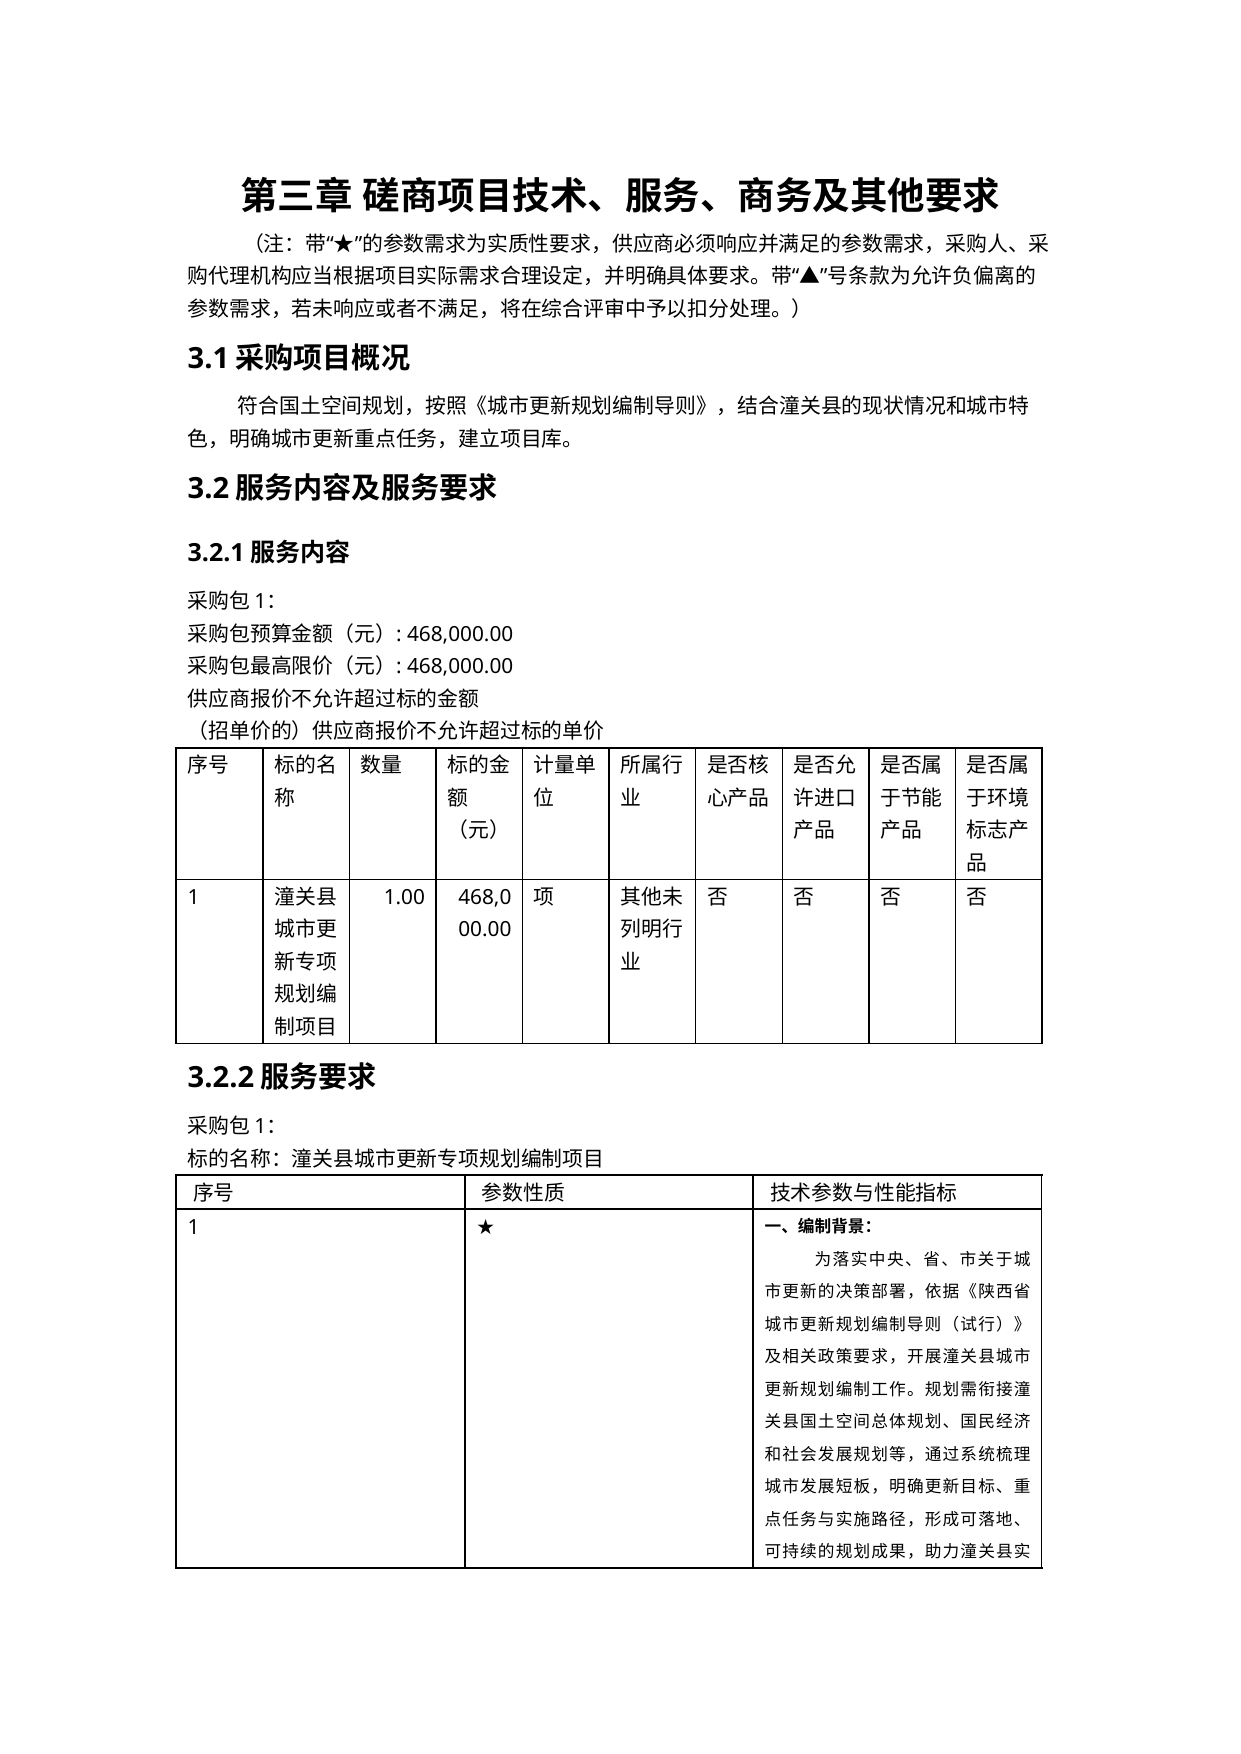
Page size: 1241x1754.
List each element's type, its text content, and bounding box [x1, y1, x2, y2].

table_cell 潼关县城市更新专项规划编制项目 [264, 880, 349, 1043]
text 采购包预算金额（元）: 468,000.00 [187, 617, 1053, 649]
text 3.2.1服务内容 [187, 519, 1053, 584]
table_header 是否允许进口产品 [783, 749, 868, 878]
table_header 是否属于节能产品 [870, 749, 955, 878]
table_header 参数性质 [466, 1176, 752, 1208]
table_cell 项 [523, 880, 608, 1043]
table_header 标的名称 [264, 749, 349, 878]
table_header 所属行业 [610, 749, 695, 878]
text 采购包1： [187, 584, 1053, 617]
table_cell 1 [177, 1210, 464, 1567]
table_cell 1 [177, 880, 262, 1043]
table_cell 否 [870, 880, 955, 1043]
text 3.2.2服务要求 [187, 1044, 1053, 1109]
text （注：带“★”的参数需求为实质性要求，供应商必须响应并满足的参数需求，采购人、采购代理机构应当根据项目实际需求合理设定，并明确具体要求。带“▲”号条款为允许负偏离的参数需求，若未响应或者不满足，将在综合评审中予以扣分处理。） [187, 227, 1053, 324]
table_header 是否属于环境标志产品 [956, 749, 1041, 878]
text 3.1采购项目概况 [187, 324, 1053, 389]
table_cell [754, 1210, 1041, 1567]
text 供应商报价不允许超过标的金额 [187, 682, 1053, 714]
text 符合国土空间规划，按照《城市更新规划编制导则》，结合潼关县的现状情况和城市特色，明确城市更新重点任务，建立项目库。 [187, 389, 1053, 454]
table_cell 否 [696, 880, 782, 1043]
text 采购包最高限价（元）: 468,000.00 [187, 649, 1053, 682]
table_cell 否 [956, 880, 1041, 1043]
table_header 是否核心产品 [696, 749, 782, 878]
table_cell 否 [783, 880, 868, 1043]
table_header 序号 [177, 749, 262, 878]
table_cell 1.00 [350, 880, 435, 1043]
table_header 序号 [177, 1176, 464, 1208]
table_header 数量 [350, 749, 435, 878]
text 3.2服务内容及服务要求 [187, 454, 1053, 519]
text 标的名称：潼关县城市更新专项规划编制项目 [187, 1142, 1053, 1174]
text 采购包1： [187, 1109, 1053, 1142]
table_header 计量单位 [523, 749, 608, 878]
table_cell 468,000.00 [437, 880, 522, 1043]
table_header 技术参数与性能指标 [754, 1176, 1041, 1208]
text （招单价的）供应商报价不允许超过标的单价 [187, 714, 1053, 747]
table_cell 其他未列明行业 [610, 880, 695, 1043]
text 第三章 磋商项目技术、服务、商务及其他要求 [187, 162, 1053, 227]
table_cell ★ [466, 1210, 752, 1567]
table_header 标的金额 （元） [437, 749, 522, 878]
